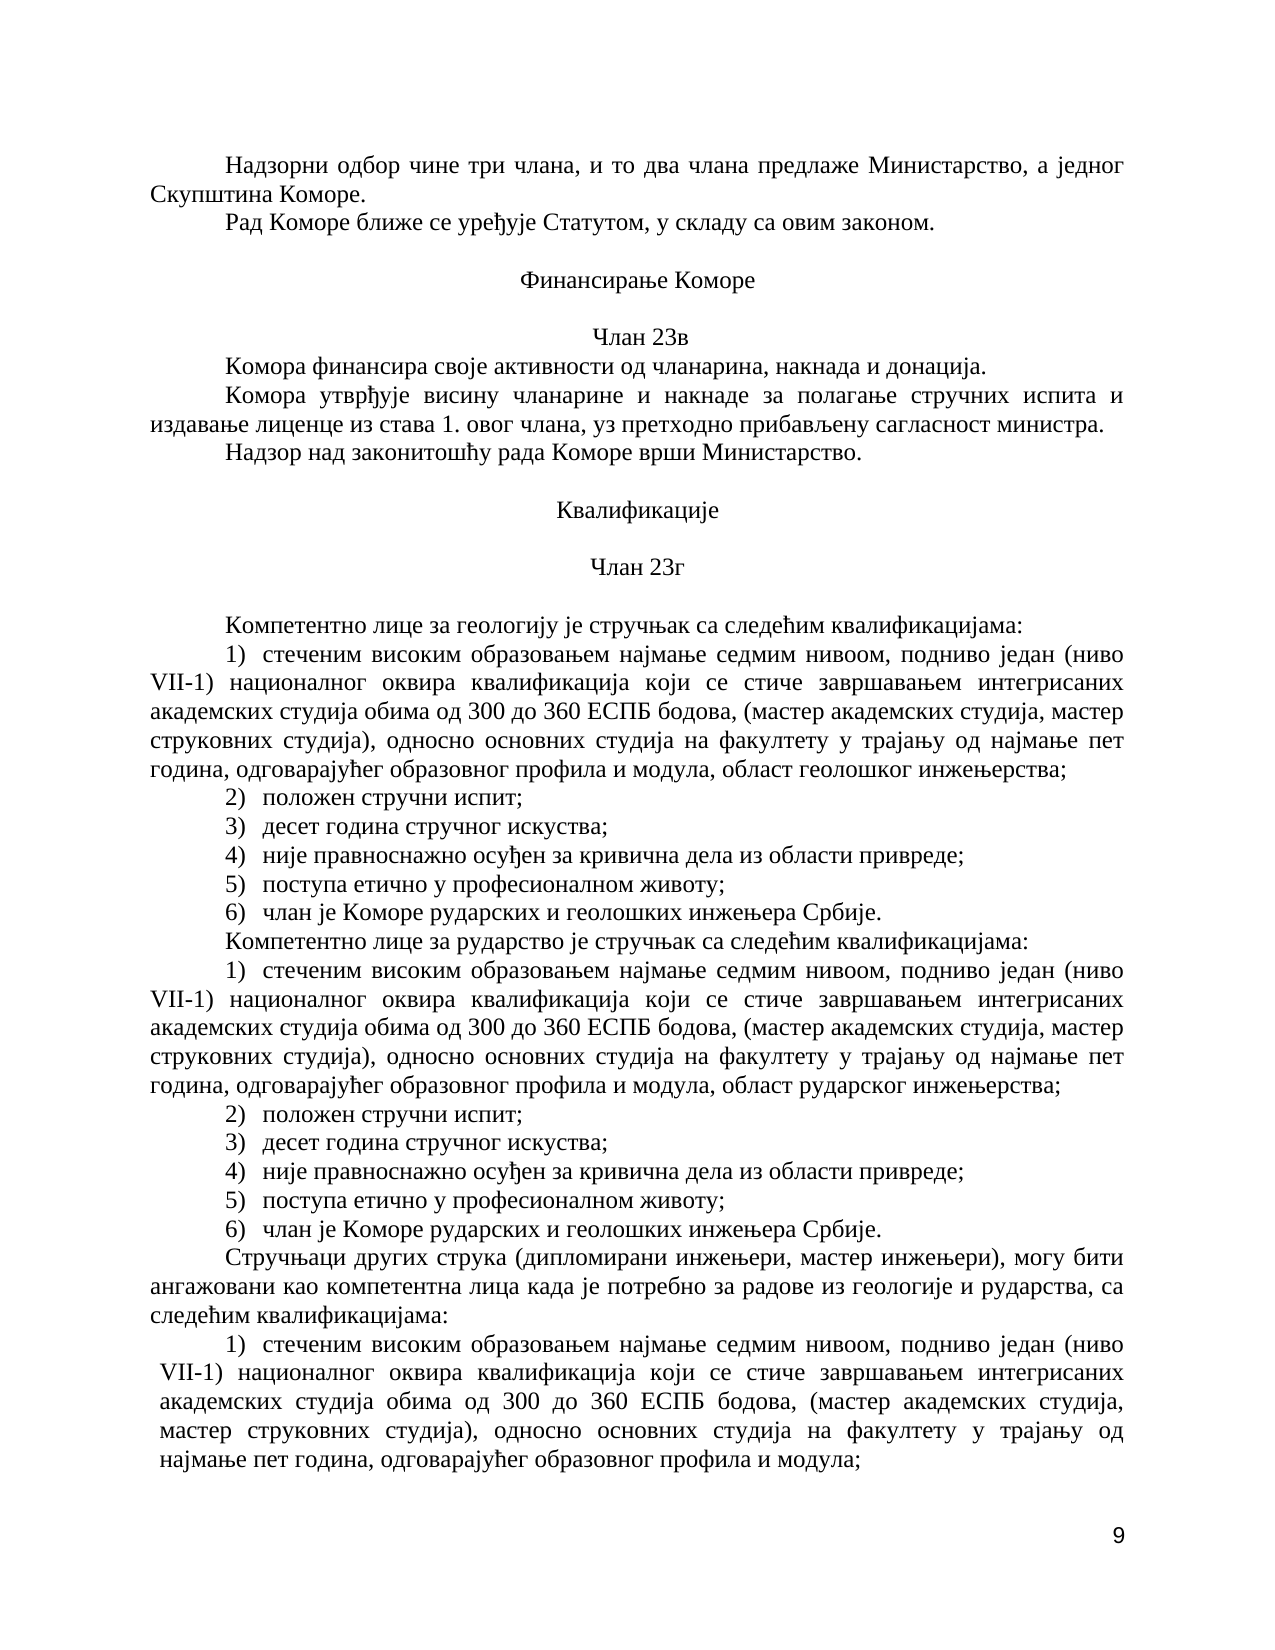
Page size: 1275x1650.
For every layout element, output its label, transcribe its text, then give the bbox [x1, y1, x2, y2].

text Квалификације [150, 495, 1125, 524]
text Надзорни одбор чине три члана, и то два члана предлаже Министарство, а једног Скупштина Коморе. [150, 150, 1125, 207]
text Комора утврђује висину чланарине и накнаде за полагање стручних испита и издавање лиценце из става 1. овог члана, уз претходно прибављену сагласност министра. [150, 380, 1125, 437]
list члан је Коморе рударских и геолошких инжењера Србије. [150, 1214, 1125, 1242]
list десет година стручног искуства; [150, 1127, 1125, 1156]
text Члан 23в [150, 322, 1125, 351]
list десет година стручног искуства; [150, 811, 1125, 840]
text Компетентно лице за геологију је стручњак са следећим квалификацијама: [150, 610, 1125, 639]
list стеченим високим образовањем најмање седмим нивоом, подниво један (ниво VII-1) националног оквира квалификација који се стиче завршавањем интегрисаних академских студија обима од 300 до 360 ЕСПБ бодова, (мастер академских студија, мастер струковних студија), односно основних студија на факултету у трајању од најмање пет година, одговарајућег образовног профила и модула; [159, 1329, 1125, 1472]
list стеченим високим образовањем најмање седмим нивоом, подниво један (ниво VII-1) националног оквира квалификација који се стиче завршавањем интегрисаних академских студија обима од 300 до 360 ЕСПБ бодова, (мастер академских студија, мастер струковних студија), односно основних студија на факултету у трајању од најмање пет година, одговарајућег образовног профила и модула, област рударског инжењерства; [150, 955, 1125, 1099]
text Комора финансира своје активности од чланарина, накнада и донација. [150, 351, 1125, 380]
list члан је Коморе рударских и геолошких инжењера Србије. [150, 897, 1125, 926]
list положен стручни испит; [150, 782, 1125, 811]
text Члан 23г [150, 552, 1125, 581]
list поступа етично у професионалном животу; [150, 869, 1125, 897]
text Финансирање Коморе [150, 265, 1125, 294]
list није правноснажно осуђен за кривична дела из области привреде; [150, 1156, 1125, 1185]
list није правноснажно осуђен за кривична дела из области привреде; [150, 840, 1125, 869]
list положен стручни испит; [150, 1099, 1125, 1127]
list поступа етично у професионалном животу; [150, 1185, 1125, 1214]
list стеченим високим образовањем најмање седмим нивоом, подниво један (ниво VII-1) националног оквира квалификација који се стиче завршавањем интегрисаних академских студија обима од 300 до 360 ЕСПБ бодова, (мастер академских студија, мастер струковних студија), односно основних студија на факултету у трајању од најмање пет година, одговарајућег образовног профила и модула, област геолошког инжењерства; [150, 639, 1125, 782]
text Надзор над законитошћу рада Коморе врши Министарство. [150, 437, 1125, 466]
text Стручњаци других струка (дипломирани инжењери, мастер инжењери), могу бити ангажовани као компетентна лица када је потребно за радове из геологије и рударства, са следећим квалификацијама: [150, 1242, 1125, 1329]
text Рад Коморе ближе се уређује Статутом, у складу са овим законом. [150, 207, 1125, 236]
text Компетентно лице за рударство је стручњак са следећим квалификацијама: [150, 926, 1125, 955]
